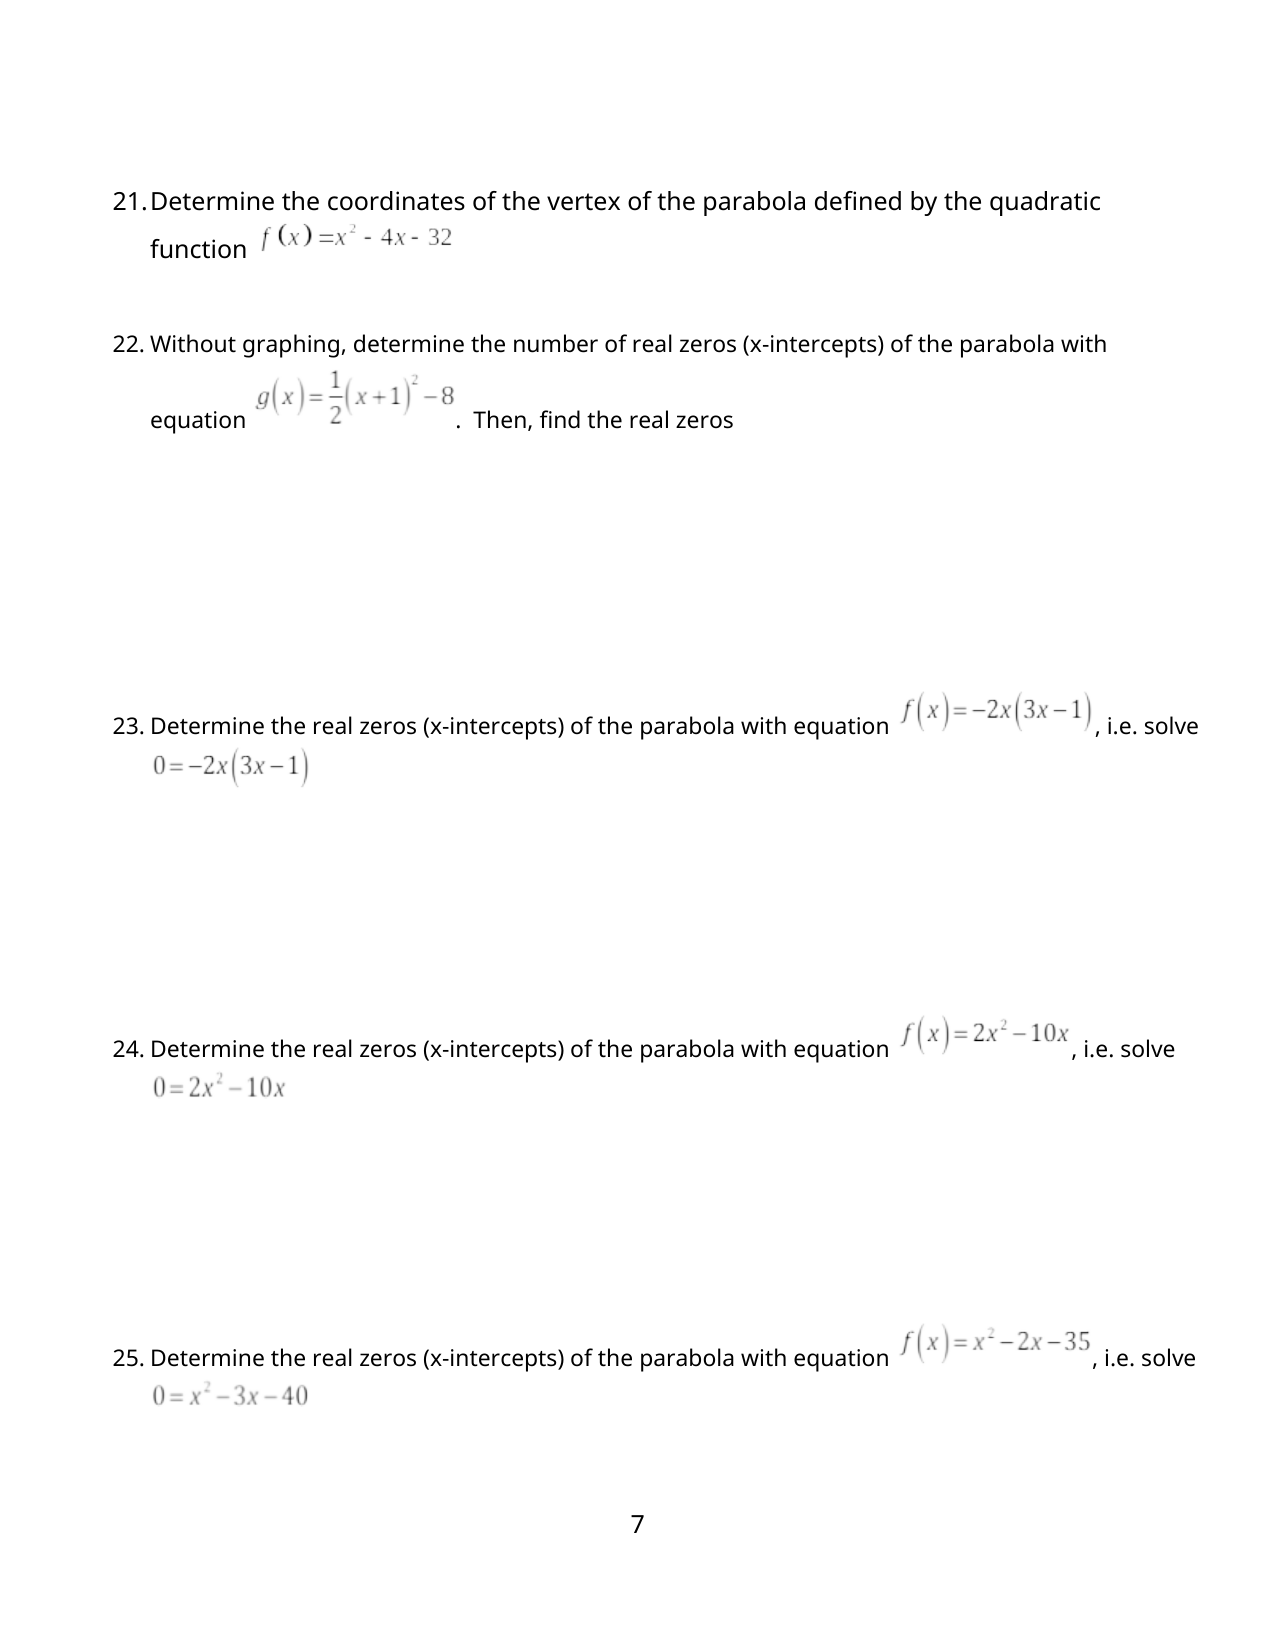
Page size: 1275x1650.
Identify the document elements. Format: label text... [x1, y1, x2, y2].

list Determine the real zeros (x-intercepts) of the parabola with equation , i.e. solve [112, 1009, 1200, 1099]
list Without graphing, determine the number of real zeros (x-intercepts) of the parabola with equation . Then, find the real zeros [112, 328, 1200, 436]
list Determine the coordinates of the vertex of the parabola defined by the quadratic function [112, 184, 1200, 266]
list Determine the real zeros (x-intercepts) of the parabola with equation , i.e. solve [112, 686, 1200, 790]
list Determine the real zeros (x-intercepts) of the parabola with equation , i.e. solve [112, 1318, 1200, 1407]
